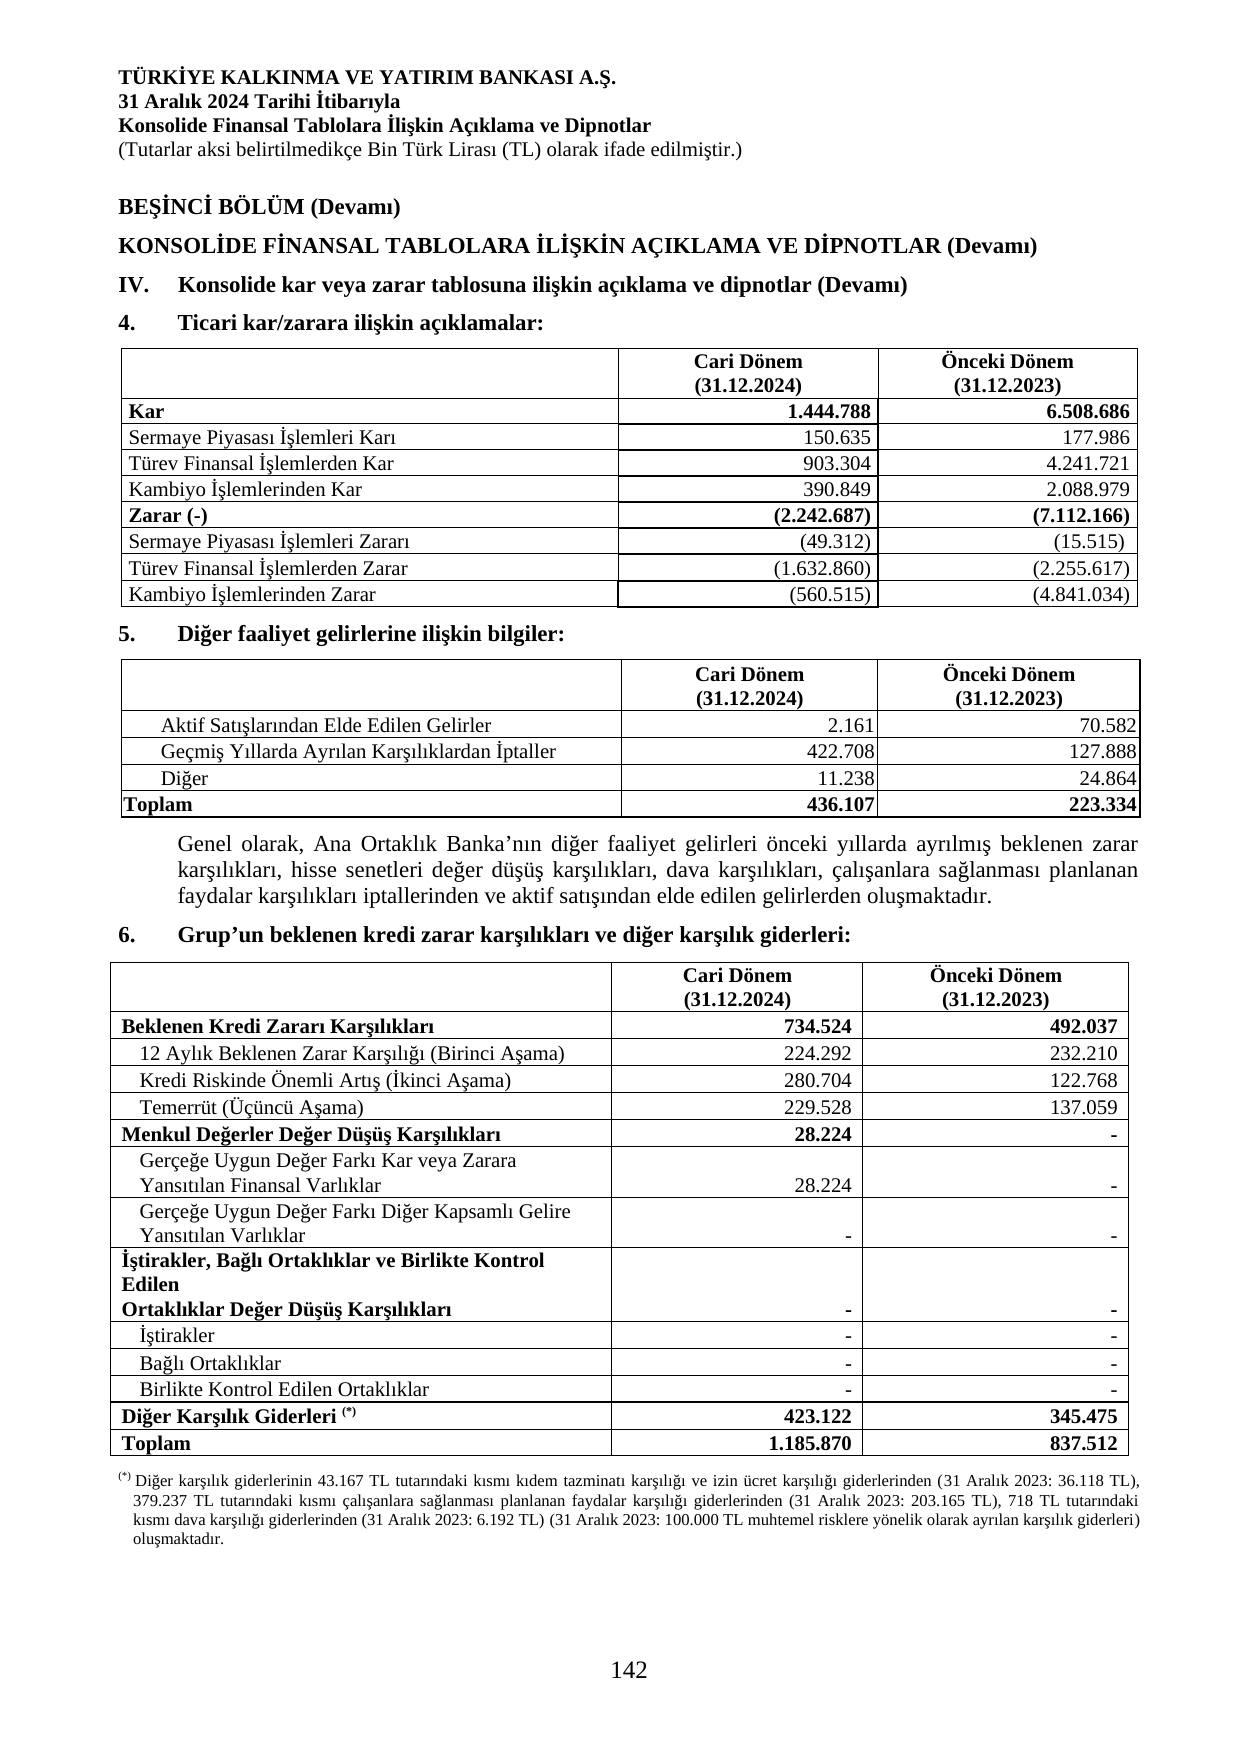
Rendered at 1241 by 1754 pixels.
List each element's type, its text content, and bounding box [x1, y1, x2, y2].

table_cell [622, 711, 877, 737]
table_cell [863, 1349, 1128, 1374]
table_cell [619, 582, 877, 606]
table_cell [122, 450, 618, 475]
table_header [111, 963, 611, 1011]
text Genel olarak, Ana Ortaklık Banka’nın diğer faaliyet gelirleri önceki yıllarda ayrılmış beklenen zarar karşılıkları, hisse senetleri değer düşüş karşılıkları, dava karşılıkları, çalışanlara sağlanması planlanan faydalar karşılıkları iptallerinden ve aktif satışından elde edilen gelirlerden oluşmaktadır. [177, 830, 1140, 909]
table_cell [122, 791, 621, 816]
list KONSOLİDE FİNANSAL TABLOLARA İLİŞKİN AÇIKLAMA VE DİPNOTLAR (Devamı) [118, 232, 1140, 258]
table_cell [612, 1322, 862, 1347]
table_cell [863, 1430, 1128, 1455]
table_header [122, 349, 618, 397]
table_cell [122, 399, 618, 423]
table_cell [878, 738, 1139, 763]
list IV. Konsolide kar veya zarar tablosuna ilişkin açıklama ve dipnotlar (Devamı) [118, 271, 1140, 297]
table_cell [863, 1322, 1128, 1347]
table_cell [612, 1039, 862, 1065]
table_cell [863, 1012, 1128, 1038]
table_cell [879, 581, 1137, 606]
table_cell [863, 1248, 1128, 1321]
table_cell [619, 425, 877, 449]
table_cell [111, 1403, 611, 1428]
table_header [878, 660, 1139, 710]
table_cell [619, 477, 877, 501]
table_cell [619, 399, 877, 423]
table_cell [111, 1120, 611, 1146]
text 4. Ticari kar/zarara ilişkin açıklamalar: [118, 309, 1140, 336]
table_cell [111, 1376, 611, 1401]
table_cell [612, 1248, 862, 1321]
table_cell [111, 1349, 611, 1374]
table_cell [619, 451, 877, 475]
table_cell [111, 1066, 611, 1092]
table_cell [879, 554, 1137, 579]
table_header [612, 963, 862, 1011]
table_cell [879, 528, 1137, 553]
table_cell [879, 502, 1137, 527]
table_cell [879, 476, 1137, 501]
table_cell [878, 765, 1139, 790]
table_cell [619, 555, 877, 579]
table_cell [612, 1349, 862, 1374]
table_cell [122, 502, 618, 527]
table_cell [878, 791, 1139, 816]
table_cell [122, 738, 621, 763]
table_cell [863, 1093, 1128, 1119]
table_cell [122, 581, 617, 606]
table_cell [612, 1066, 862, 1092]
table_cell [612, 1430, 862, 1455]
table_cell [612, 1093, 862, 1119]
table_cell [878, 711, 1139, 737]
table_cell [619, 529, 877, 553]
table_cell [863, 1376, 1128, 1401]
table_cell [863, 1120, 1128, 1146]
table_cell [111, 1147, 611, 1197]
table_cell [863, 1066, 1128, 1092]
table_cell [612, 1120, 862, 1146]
text 6. Grup’un beklenen kredi zarar karşılıkları ve diğer karşılık giderleri: [118, 921, 1140, 948]
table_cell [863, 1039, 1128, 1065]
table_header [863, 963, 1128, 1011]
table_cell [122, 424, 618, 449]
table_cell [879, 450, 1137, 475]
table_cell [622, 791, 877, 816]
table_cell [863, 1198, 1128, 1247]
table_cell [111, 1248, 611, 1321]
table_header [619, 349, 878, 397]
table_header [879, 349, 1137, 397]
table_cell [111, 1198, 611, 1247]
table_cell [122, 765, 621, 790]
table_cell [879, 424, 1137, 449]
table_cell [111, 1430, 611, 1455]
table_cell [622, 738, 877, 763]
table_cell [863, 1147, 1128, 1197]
list BEŞİNCİ BÖLÜM (Devamı) [118, 193, 1140, 219]
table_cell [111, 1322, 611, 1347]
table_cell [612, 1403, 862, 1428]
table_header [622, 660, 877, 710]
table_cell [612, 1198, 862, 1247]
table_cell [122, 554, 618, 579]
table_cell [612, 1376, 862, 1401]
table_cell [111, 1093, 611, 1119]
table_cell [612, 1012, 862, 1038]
text (*) Diğer karşılık giderlerinin 43.167 TL tutarındaki kısmı kıdem tazminatı karşılığı ve izin ücret karşılığı giderlerinden (31 Aralık 2023: 36.118 TL), 379.237 TL tutarındaki kısmı çalışanlara sağlanması planlanan faydalar karşılığı giderlerinden (31 Aralık 2023: 203.165 TL), 718 TL tutarındaki kısmı dava karşılığı giderlerinden (31 Aralık 2023: 6.192 TL) (31 Aralık 2023: 100.000 TL muhtemel risklere yönelik olarak ayrılan karşılık giderleri) oluşmaktadır. [118, 960, 1140, 1548]
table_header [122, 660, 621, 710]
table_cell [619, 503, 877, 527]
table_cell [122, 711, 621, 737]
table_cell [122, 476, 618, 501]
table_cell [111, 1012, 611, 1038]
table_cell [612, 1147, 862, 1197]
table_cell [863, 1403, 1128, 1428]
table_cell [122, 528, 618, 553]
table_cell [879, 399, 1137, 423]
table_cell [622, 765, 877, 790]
text 5. Diğer faaliyet gelirlerine ilişkin bilgiler: [118, 620, 1140, 647]
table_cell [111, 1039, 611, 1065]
